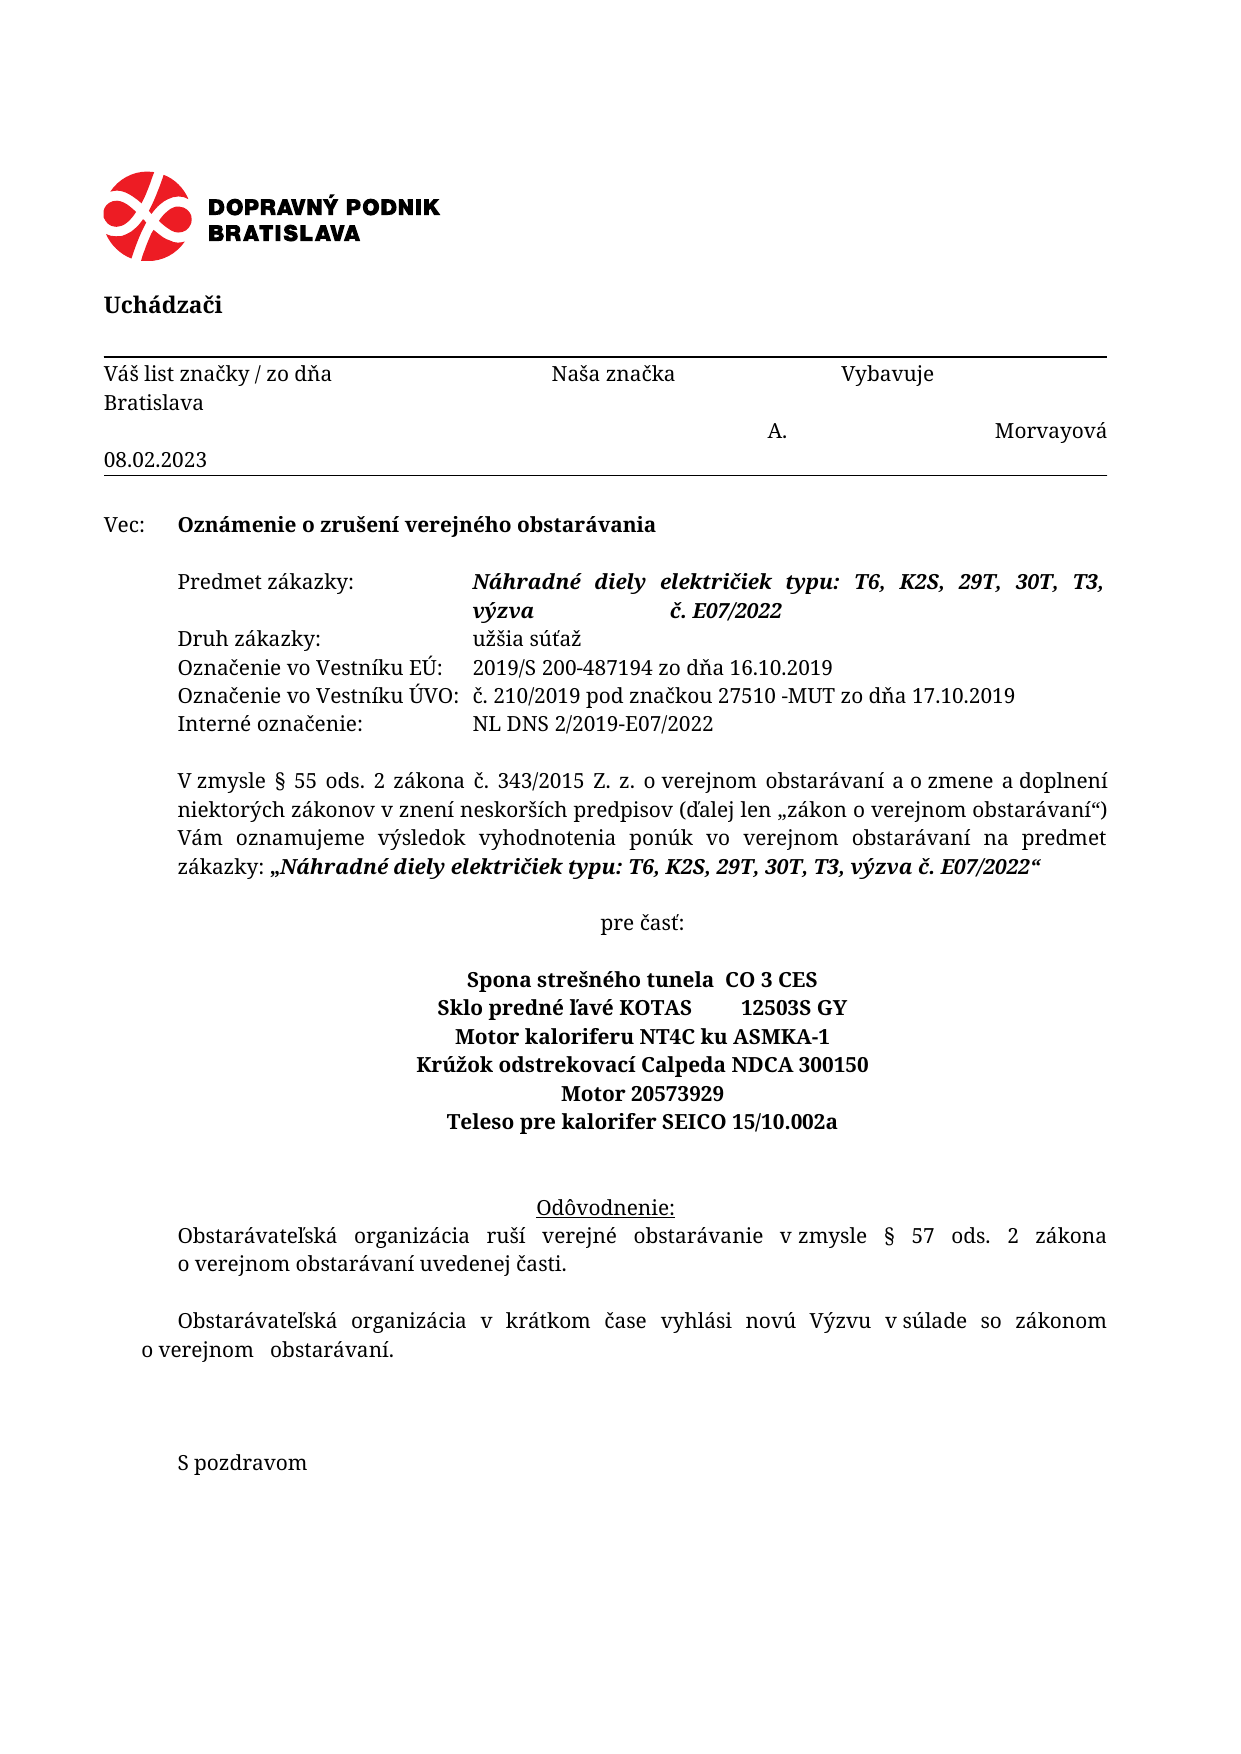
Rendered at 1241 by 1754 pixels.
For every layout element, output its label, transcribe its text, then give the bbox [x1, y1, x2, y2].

text Teleso pre kalorifer SEICO 15/10.002a [177, 1107, 1107, 1136]
text Motor kaloriferu NT4C ku ASMKA-1 [177, 1022, 1107, 1050]
text Motor 20573929 [177, 1079, 1107, 1107]
text Interné označenie: NL DNS 2/2019-E07/2022 [103, 709, 1107, 738]
text Sklo predné ľavé KOTAS 12503S GY [177, 993, 1107, 1022]
text Odôvodnenie: [103, 1193, 1107, 1221]
text Vec: Oznámenie o zrušení verejného obstarávania [103, 511, 1107, 539]
text Druh zákazky: užšia súťaž [177, 624, 1107, 653]
text Obstarávateľská organizácia ruší verejné obstarávanie v zmysle § 57 ods. 2 zákona o verejnom obstarávaní uvedenej časti. [177, 1221, 1107, 1278]
text Obstarávateľská organizácia v krátkom čase vyhlási novú Výzvu v súlade so zákonom o verejnom obstarávaní. [141, 1306, 1107, 1363]
text Krúžok odstrekovací Calpeda NDCA 300150 [177, 1050, 1107, 1079]
text Označenie vo Vestníku ÚVO: č. 210/2019 pod značkou 27510 -MUT zo dňa 17.10.2019 [103, 681, 1107, 709]
text Váš list značky / zo dňa Naša značka Vybavuje Bratislava [103, 357, 1107, 413]
text Predmet zákazky: Náhradné diely električiek typu: T6, K2S, 29T, 30T, T3, výzva č. E07/2022 [177, 567, 1107, 624]
text Spona strešného tunela CO 3 CES [177, 965, 1107, 993]
text S pozdravom [103, 1448, 1107, 1477]
text V zmysle § 55 ods. 2 zákona č. 343/2015 Z. z. o verejnom obstarávaní a o zmene a doplnení niektorých zákonov v znení neskorších predpisov (ďalej len „zákon o verejnom obstarávaní“) Vám oznamujeme výsledok vyhodnotenia ponúk vo verejnom obstarávaní na predmet zákazky: „Náhradné diely električiek typu: T6, K2S, 29T, 30T, T3, výzva č. E07/2022“ [177, 766, 1107, 880]
text pre časť: [177, 908, 1107, 937]
text Označenie vo Vestníku EÚ: 2019/S 200-487194 zo dňa 16.10.2019 [103, 653, 1107, 681]
text Uchádzači [103, 290, 1107, 319]
text A. Morvayová 08.02.2023 [103, 413, 1107, 476]
